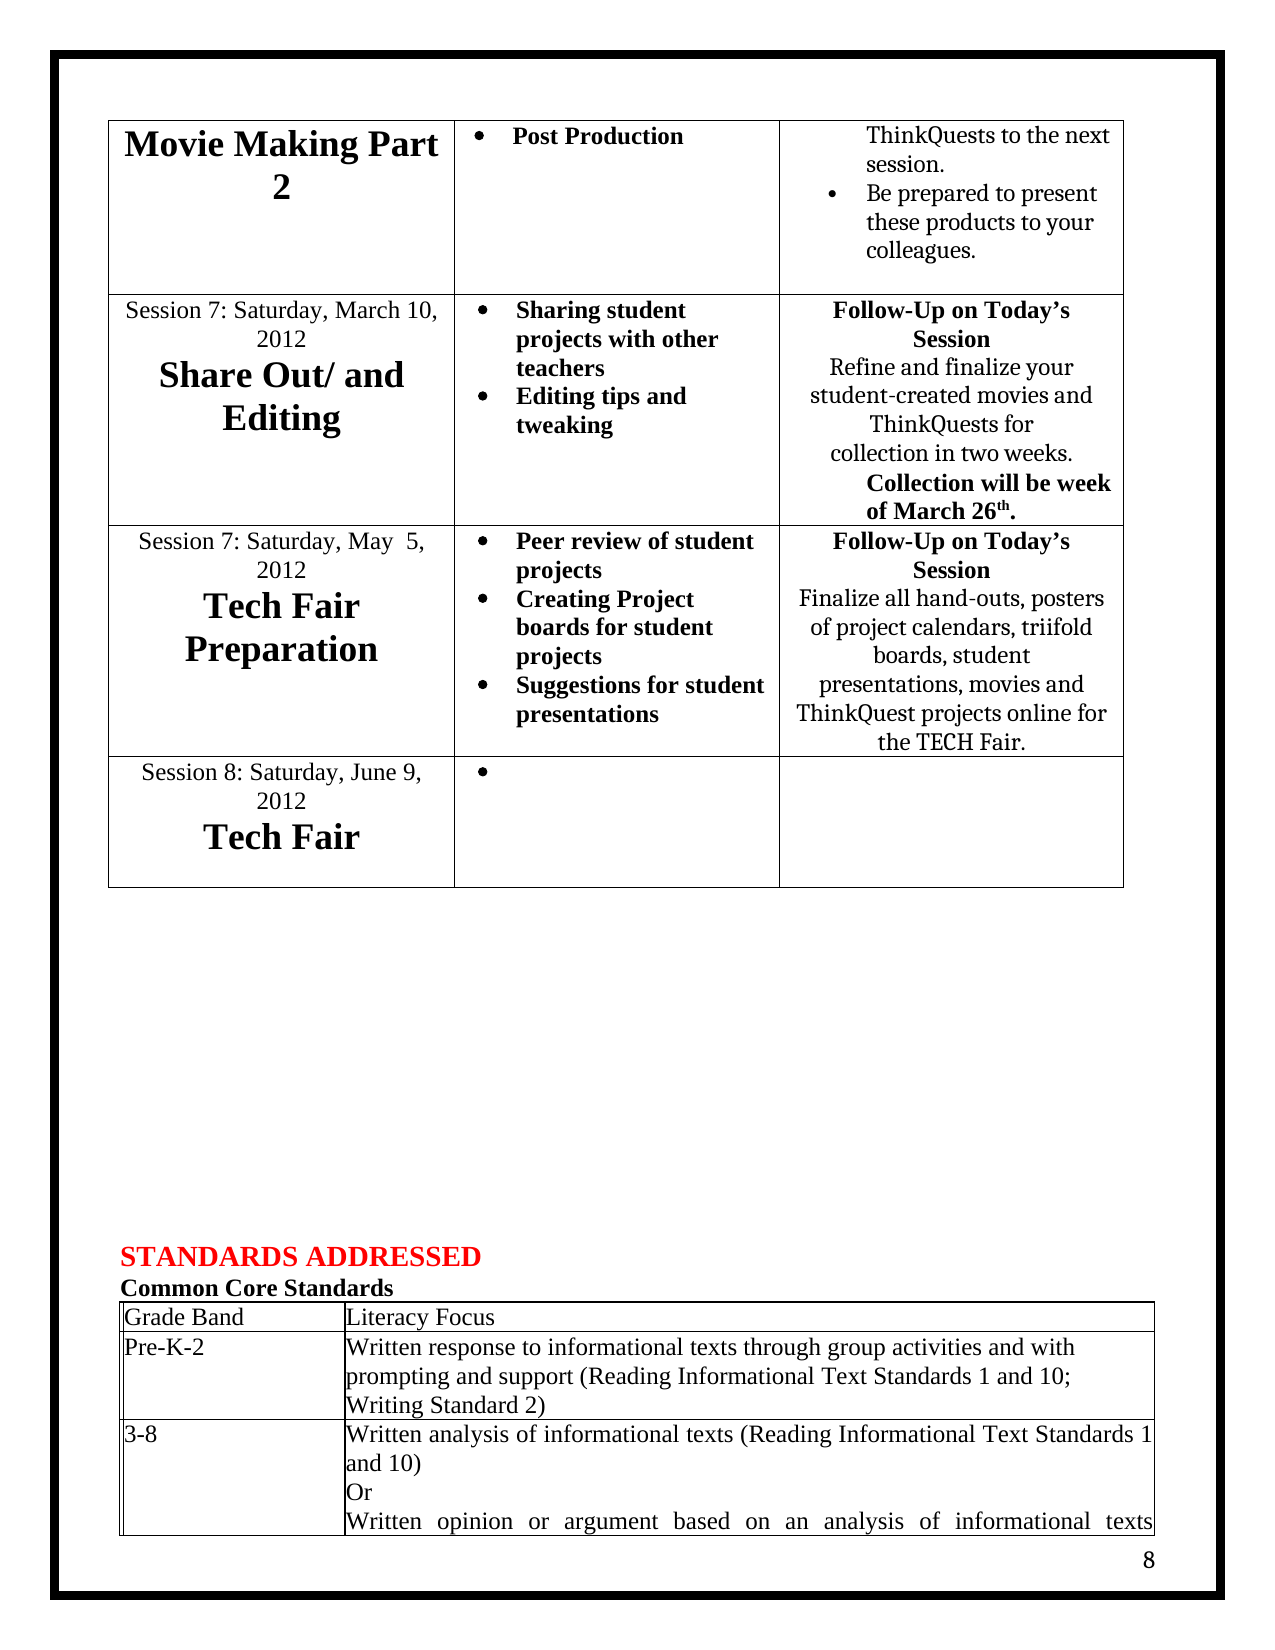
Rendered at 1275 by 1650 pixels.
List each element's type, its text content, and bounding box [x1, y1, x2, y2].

table_header Grade Band [124, 1303, 344, 1331]
table_cell Written response to informational texts through group activities and with prompting and support (Reading Informational Text Standards 1 and 10; Writing Standard 2) [346, 1332, 1154, 1418]
table_cell Session 7: Saturday, May 5, 2012 Tech Fair Preparation [109, 526, 454, 756]
table_cell Sharing student projects with other teachers Editing tips and tweaking [455, 295, 779, 525]
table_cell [109, 121, 454, 294]
table_cell Session 8: Saturday, June 9, 2012 Tech Fair [109, 757, 454, 887]
table_cell Follow-Up on Today’s Session Refine and finalize your student-created movies and ThinkQuests for collection in two weeks. Collection will be week of March 26th. [780, 295, 1123, 525]
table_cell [455, 121, 779, 294]
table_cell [780, 121, 1123, 294]
table_cell [780, 757, 1123, 887]
table_cell Session 7: Saturday, March 10, 2012 Share Out/ and Editing [109, 295, 454, 525]
text STANDARDS ADDRESSED Common Core Standards [394, 1239, 1155, 1301]
table_cell [455, 757, 779, 887]
table_cell 3-8 [124, 1420, 344, 1534]
table_cell Follow-Up on Today’s Session Finalize all hand-outs, posters of project calendars, triifold boards, student presentations, movies and ThinkQuest projects online for the TECH Fair. [780, 526, 1123, 756]
table_cell Peer review of student projects Creating Project boards for student projects Suggestions for student presentations [455, 526, 779, 756]
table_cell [346, 1420, 1154, 1534]
table_cell Pre-K-2 [124, 1332, 344, 1418]
